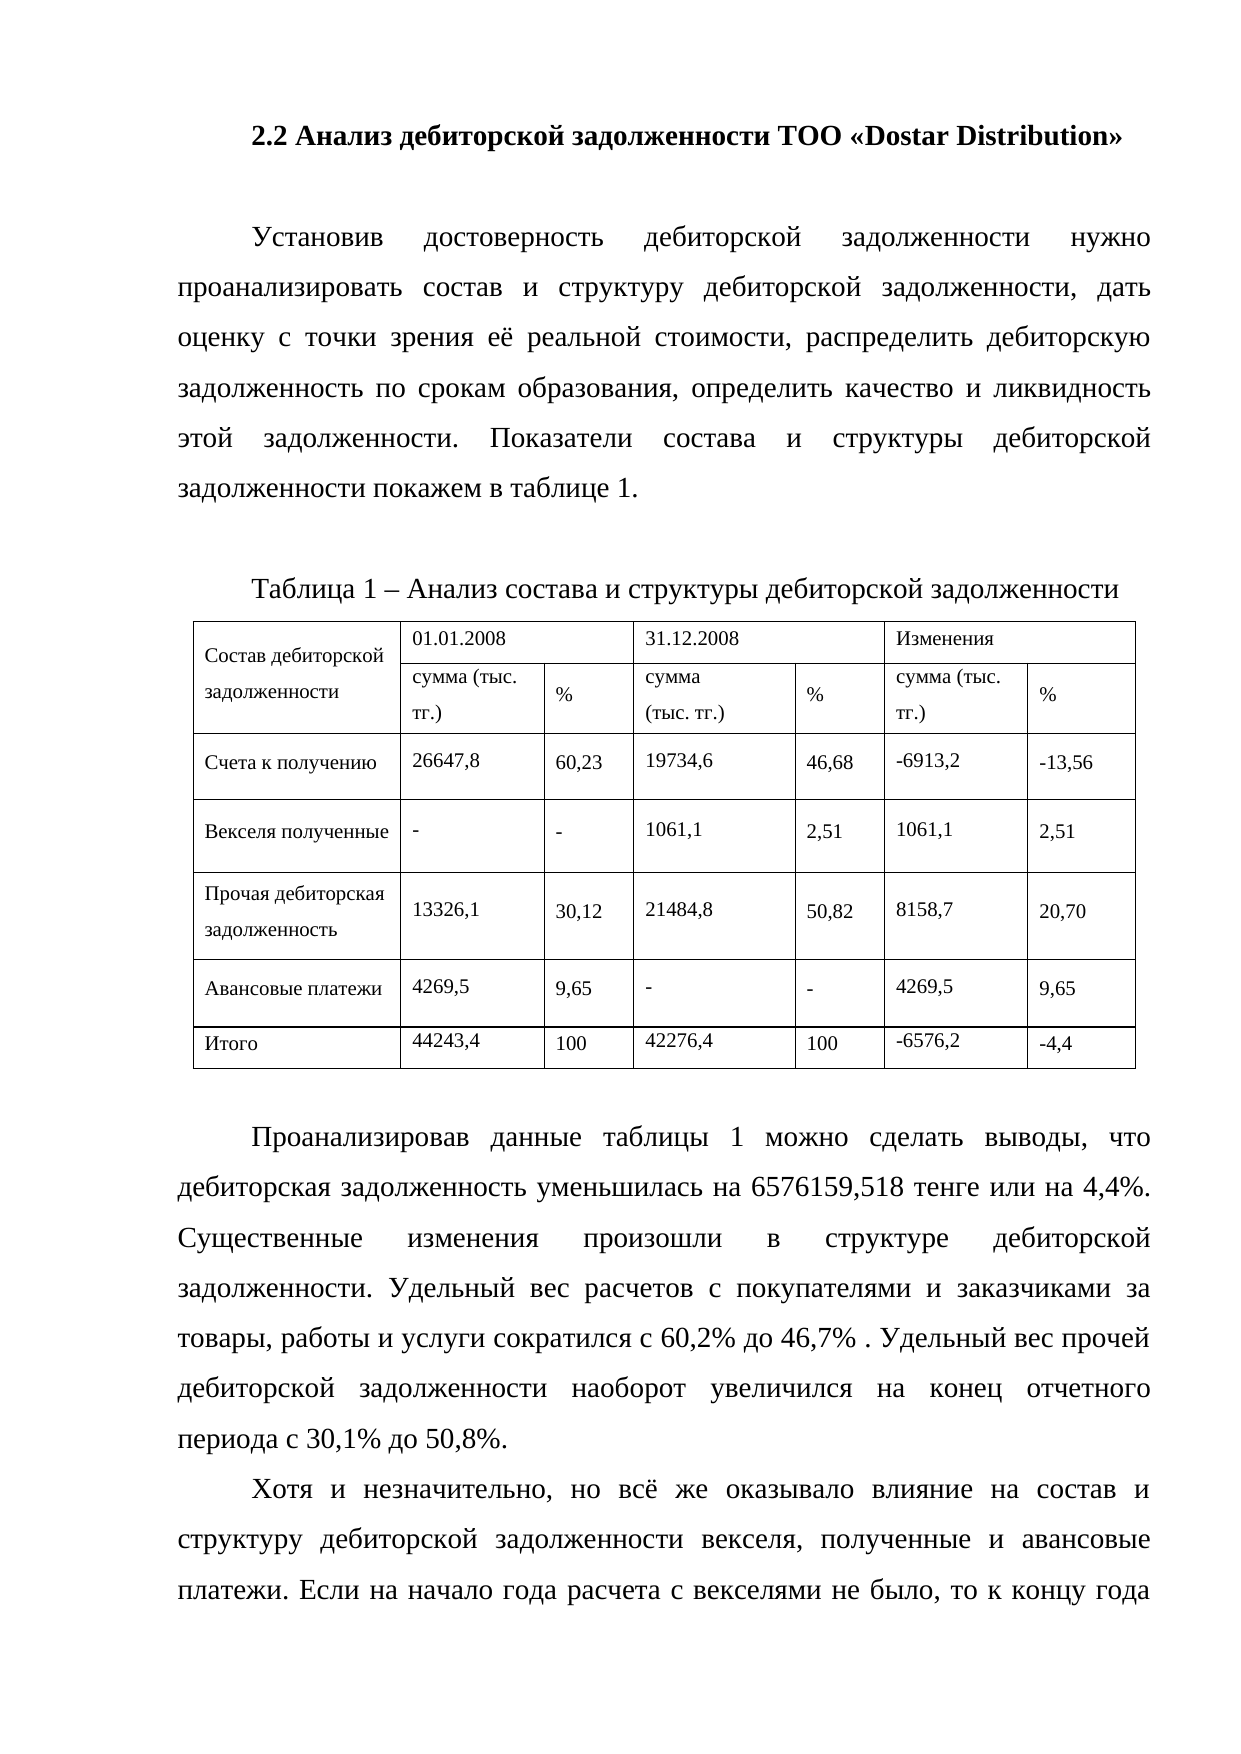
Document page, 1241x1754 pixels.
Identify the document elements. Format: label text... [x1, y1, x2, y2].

table_cell 9,65 [1028, 960, 1135, 1026]
table_cell -6576,2 [885, 1028, 1027, 1068]
table_cell 4269,5 [885, 960, 1027, 1026]
table_header Изменения [885, 622, 1135, 663]
table_cell 60,23 [545, 734, 633, 799]
table_cell 46,68 [796, 734, 884, 799]
table_cell 42276,4 [634, 1028, 795, 1068]
text Установив достоверность дебиторской задолженности нужно проанализировать состав и структуру дебиторской задолженности, дать оценку с точки зрения её реальной стоимости, распределить дебиторскую задолженность по срокам образования, определить качество и ликвидность этой задолженности. Показатели состава и структуры дебиторской задолженности покажем в таблице 1. [177, 219, 1152, 504]
table_cell 8158,7 [885, 873, 1027, 959]
table_cell cумма (тыс. тг.) [885, 664, 1027, 733]
table_cell 9,65 [545, 960, 633, 1026]
table_header Состав дебиторской задолженности [194, 622, 400, 733]
table_cell 1061,1 [885, 800, 1027, 872]
table_cell % [545, 664, 633, 733]
table_cell 2,51 [1028, 800, 1135, 872]
table_cell - [796, 960, 884, 1026]
table_header 31.12.2008 [634, 622, 884, 663]
table_cell - [401, 800, 544, 872]
table_cell Прочая дебиторская задолженность [194, 873, 400, 959]
table_cell 100 [545, 1028, 633, 1068]
table_cell % [1028, 664, 1135, 733]
table_cell 4269,5 [401, 960, 544, 1026]
table_cell 13326,1 [401, 873, 544, 959]
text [177, 1471, 1152, 1605]
table_cell -4,4 [1028, 1028, 1135, 1068]
table_cell cумма (тыс. тг.) [634, 664, 795, 733]
table_cell -13,56 [1028, 734, 1135, 799]
table_cell Авансовые платежи [194, 960, 400, 1026]
table_cell 50,82 [796, 873, 884, 959]
table_cell 19734,6 [634, 734, 795, 799]
table_cell 30,12 [545, 873, 633, 959]
table_header 01.01.2008 [401, 622, 633, 663]
table_cell 2,51 [796, 800, 884, 872]
text Таблица 1 – Анализ состава и структуры дебиторской задолженности [177, 571, 1152, 604]
text Проанализировав данные таблицы 1 можно сделать выводы, что дебиторская задолженность уменьшилась на 6576159,518 тенге или на 4,4%. Существенные изменения произошли в структуре дебиторской задолженности. Удельный вес расчетов с покупателями и заказчиками за товары, работы и услуги сократился с 60,2% до 46,7% . Удельный вес прочей дебиторской задолженности наоборот увеличился на конец отчетного периода с 30,1% до 50,8%. [177, 1119, 1152, 1454]
table_cell 1061,1 [634, 800, 795, 872]
text 2.2 Анализ дебиторской задолженности ТОО «Dostar Distribution» [177, 118, 1152, 152]
table_cell 100 [796, 1028, 884, 1068]
table_cell Векселя полученные [194, 800, 400, 872]
table_cell % [796, 664, 884, 733]
table_cell 44243,4 [401, 1028, 544, 1068]
table_cell -6913,2 [885, 734, 1027, 799]
table_cell - [545, 800, 633, 872]
table_cell 20,70 [1028, 873, 1135, 959]
table_cell Счета к получению [194, 734, 400, 799]
table_cell 26647,8 [401, 734, 544, 799]
table_cell Итого [194, 1028, 400, 1068]
table_cell - [634, 960, 795, 1026]
table_cell 21484,8 [634, 873, 795, 959]
table_cell cумма (тыс. тг.) [401, 664, 544, 733]
